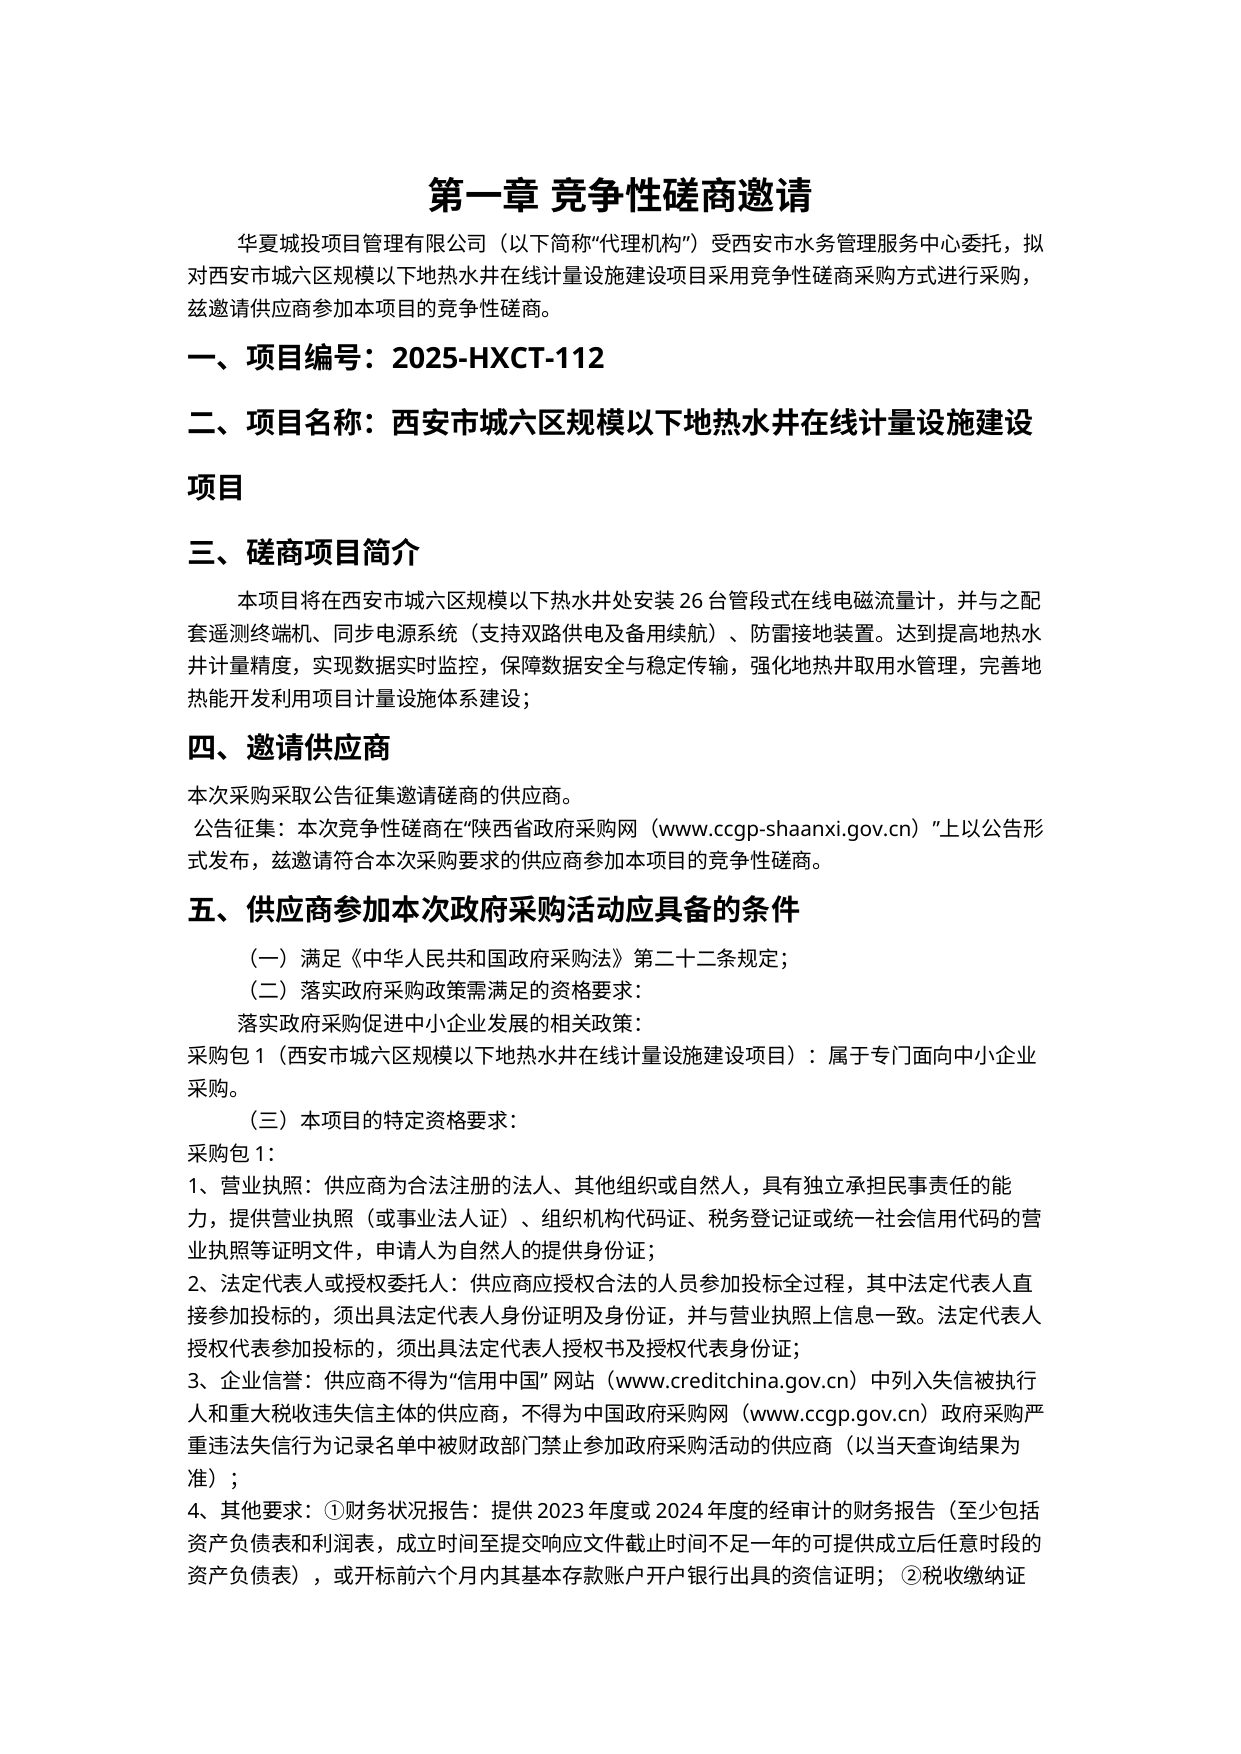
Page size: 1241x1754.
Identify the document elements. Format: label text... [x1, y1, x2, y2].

text （一）满足《中华人民共和国政府采购法》第二十二条规定； [187, 942, 1053, 974]
text 落实政府采购促进中小企业发展的相关政策： [187, 1007, 1053, 1039]
text （二）落实政府采购政策需满足的资格要求： [187, 974, 1053, 1007]
text 第一章 竞争性磋商邀请 [187, 162, 1053, 227]
text 一、项目编号：2025-HXCT-112 [187, 324, 1053, 389]
text 四、邀请供应商 [187, 714, 1053, 779]
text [187, 1494, 1053, 1592]
text 3、企业信誉：供应商不得为“信用中国” 网站（www.creditchina.gov.cn）中列入失信被执行人和重大税收违失信主体的供应商，不得为中国政府采购网（www.ccgp.gov.cn）政府采购严重违法失信行为记录名单中被财政部门禁止参加政府采购活动的供应商（以当天查询结果为准）； [187, 1364, 1053, 1494]
text 采购包1（西安市城六区规模以下地热水井在线计量设施建设项目）：属于专门面向中小企业采购。 [187, 1039, 1053, 1104]
text 本次采购采取公告征集邀请磋商的供应商。 [187, 779, 1053, 812]
text 公告征集：本次竞争性磋商在“陕西省政府采购网（www.ccgp-shaanxi.gov.cn）”上以公告形式发布，兹邀请符合本次采购要求的供应商参加本项目的竞争性磋商。 [187, 812, 1053, 877]
text 二、项目名称：西安市城六区规模以下地热水井在线计量设施建设项目 [187, 389, 1053, 519]
text 本项目将在西安市城六区规模以下热水井处安装26台管段式在线电磁流量计，并与之配套遥测终端机、同步电源系统（支持双路供电及备用续航）、防雷接地装置。达到提高地热水井计量精度，实现数据实时监控，保障数据安全与稳定传输，强化地热井取用水管理，完善地热能开发利用项目计量设施体系建设； [187, 584, 1053, 714]
text 采购包1： [187, 1137, 1053, 1169]
text 三、磋商项目简介 [187, 519, 1053, 584]
text 五、供应商参加本次政府采购活动应具备的条件 [187, 877, 1053, 942]
text 华夏城投项目管理有限公司（以下简称“代理机构”）受西安市水务管理服务中心委托，拟对西安市城六区规模以下地热水井在线计量设施建设项目采用竞争性磋商采购方式进行采购，兹邀请供应商参加本项目的竞争性磋商。 [187, 227, 1053, 324]
text 2、法定代表人或授权委托人：供应商应授权合法的人员参加投标全过程，其中法定代表人直接参加投标的，须出具法定代表人身份证明及身份证，并与营业执照上信息一致。法定代表人授权代表参加投标的，须出具法定代表人授权书及授权代表身份证； [187, 1267, 1053, 1364]
text 1、营业执照：供应商为合法注册的法人、其他组织或自然人，具有独立承担民事责任的能力，提供营业执照（或事业法人证）、组织机构代码证、税务登记证或统一社会信用代码的营业执照等证明文件，申请人为自然人的提供身份证； [187, 1169, 1053, 1267]
text （三）本项目的特定资格要求： [187, 1104, 1053, 1137]
